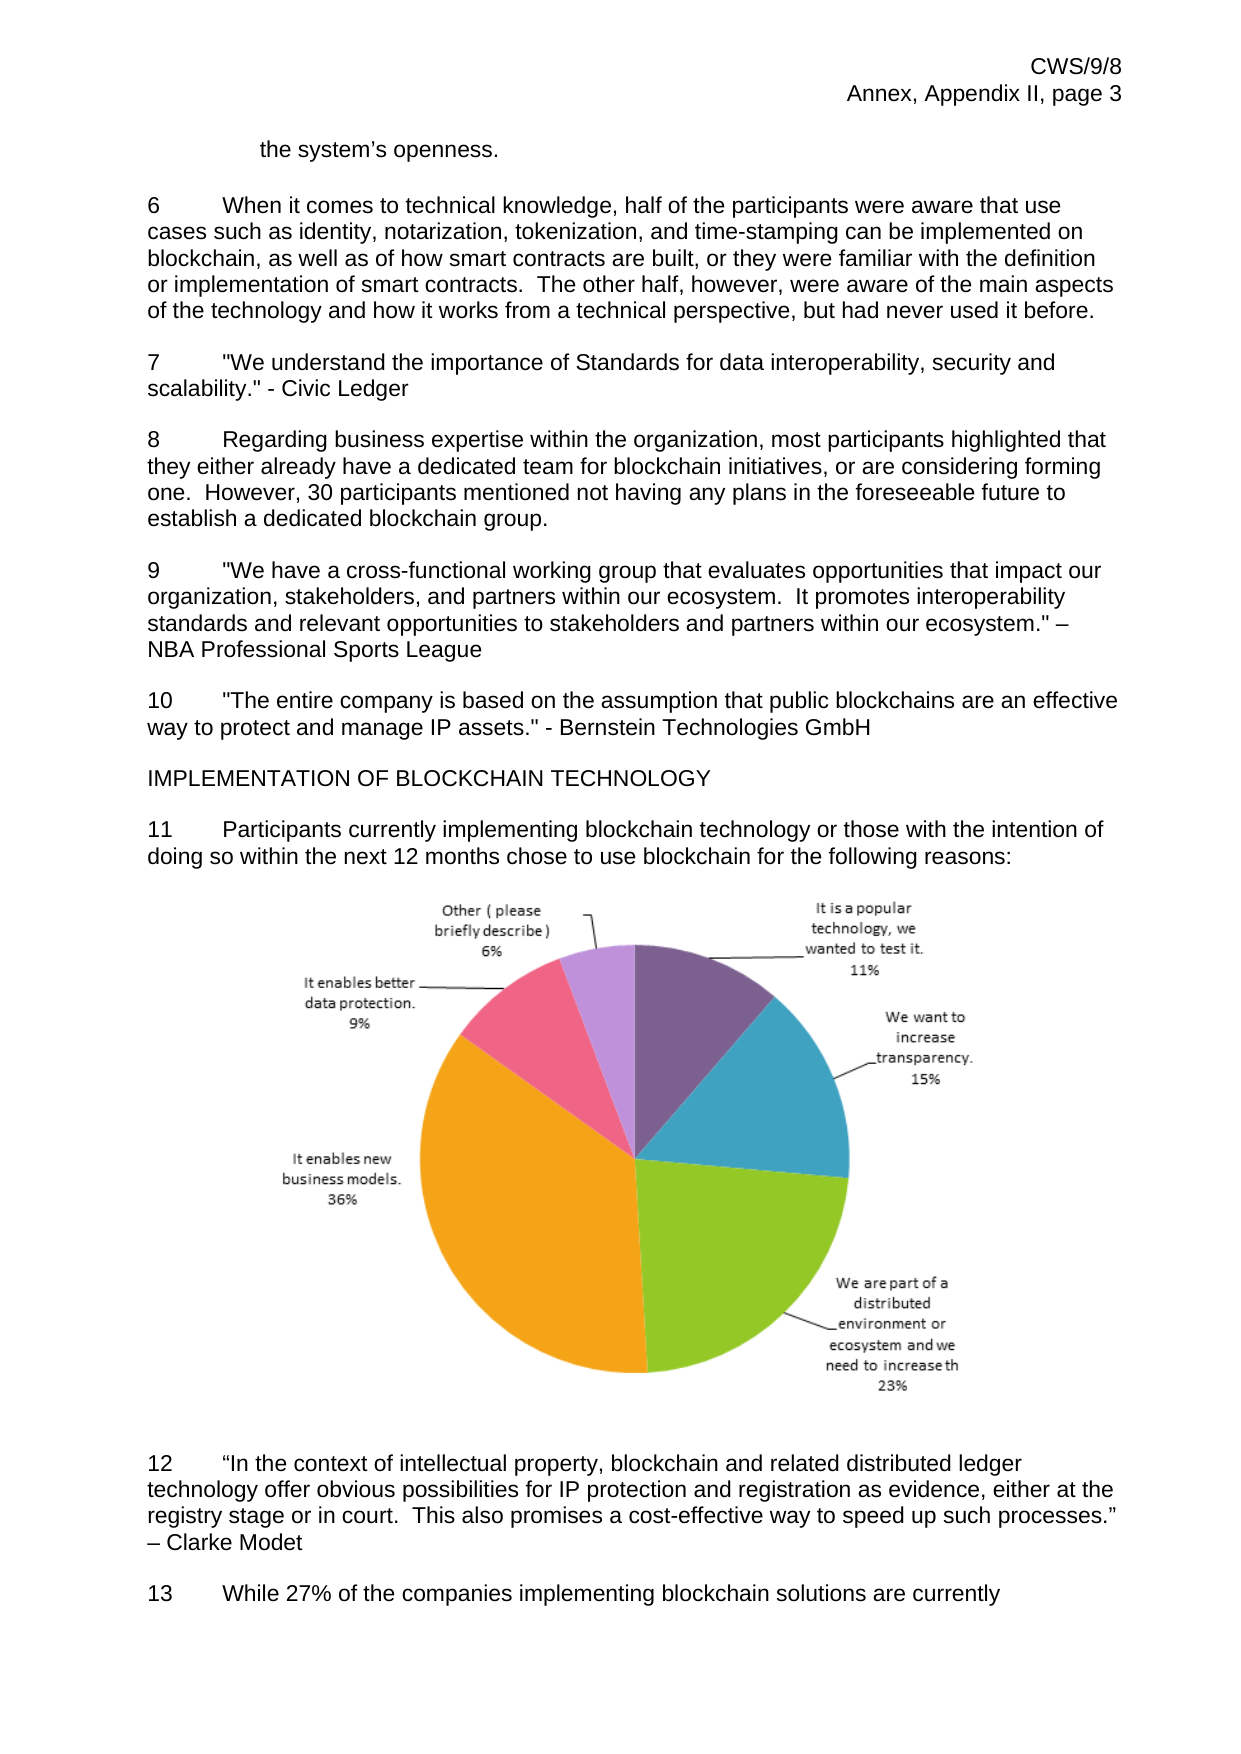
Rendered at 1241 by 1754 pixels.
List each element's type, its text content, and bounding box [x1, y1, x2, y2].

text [147, 1580, 1122, 1606]
text "We understand the importance of Standards for data interoperability, security and scalability." - Civic Ledger [147, 349, 1122, 401]
text IMPLEMENTATION OF BLOCKCHAIN TECHNOLOGY [147, 765, 1122, 791]
text When it comes to technical knowledge, half of the participants were aware that use cases such as identity, notarization, tokenization, and time-stamping can be implemented on blockchain, as well as of how smart contracts are built, or they were familiar with the definition or implementation of smart contracts. The other half, however, were aware of the main aspects of the technology and how it works from a technical perspective, but had never used it before. [147, 192, 1122, 324]
text Participants currently implementing blockchain technology or those with the intention of doing so within the next 12 months chose to use blockchain for the following reasons: [147, 816, 1122, 869]
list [222, 136, 1122, 163]
text “In the context of intellectual property, blockchain and related distributed ledger technology offer obvious possibilities for IP protection and registration as evidence, either at the registry stage or in court. This also promises a cost-effective way to speed up such processes.” – Clarke Modet [147, 1449, 1122, 1555]
text Regarding business expertise within the organization, most participants highlighted that they either already have a dedicated team for blockchain initiatives, or are considering forming one. However, 30 participants mentioned not having any plans in the foreseeable future to establish a dedicated blockchain group. [147, 426, 1122, 532]
text "We have a cross-functional working group that evaluates opportunities that impact our organization, stakeholders, and partners within our ecosystem. It promotes interoperability standards and relevant opportunities to stakeholders and partners within our ecosystem." – NBA Professional Sports League [147, 557, 1122, 662]
text "The entire company is based on the assumption that public blockchains are an effective way to protect and manage IP assets." - Bernstein Technologies GmbH [147, 687, 1122, 740]
